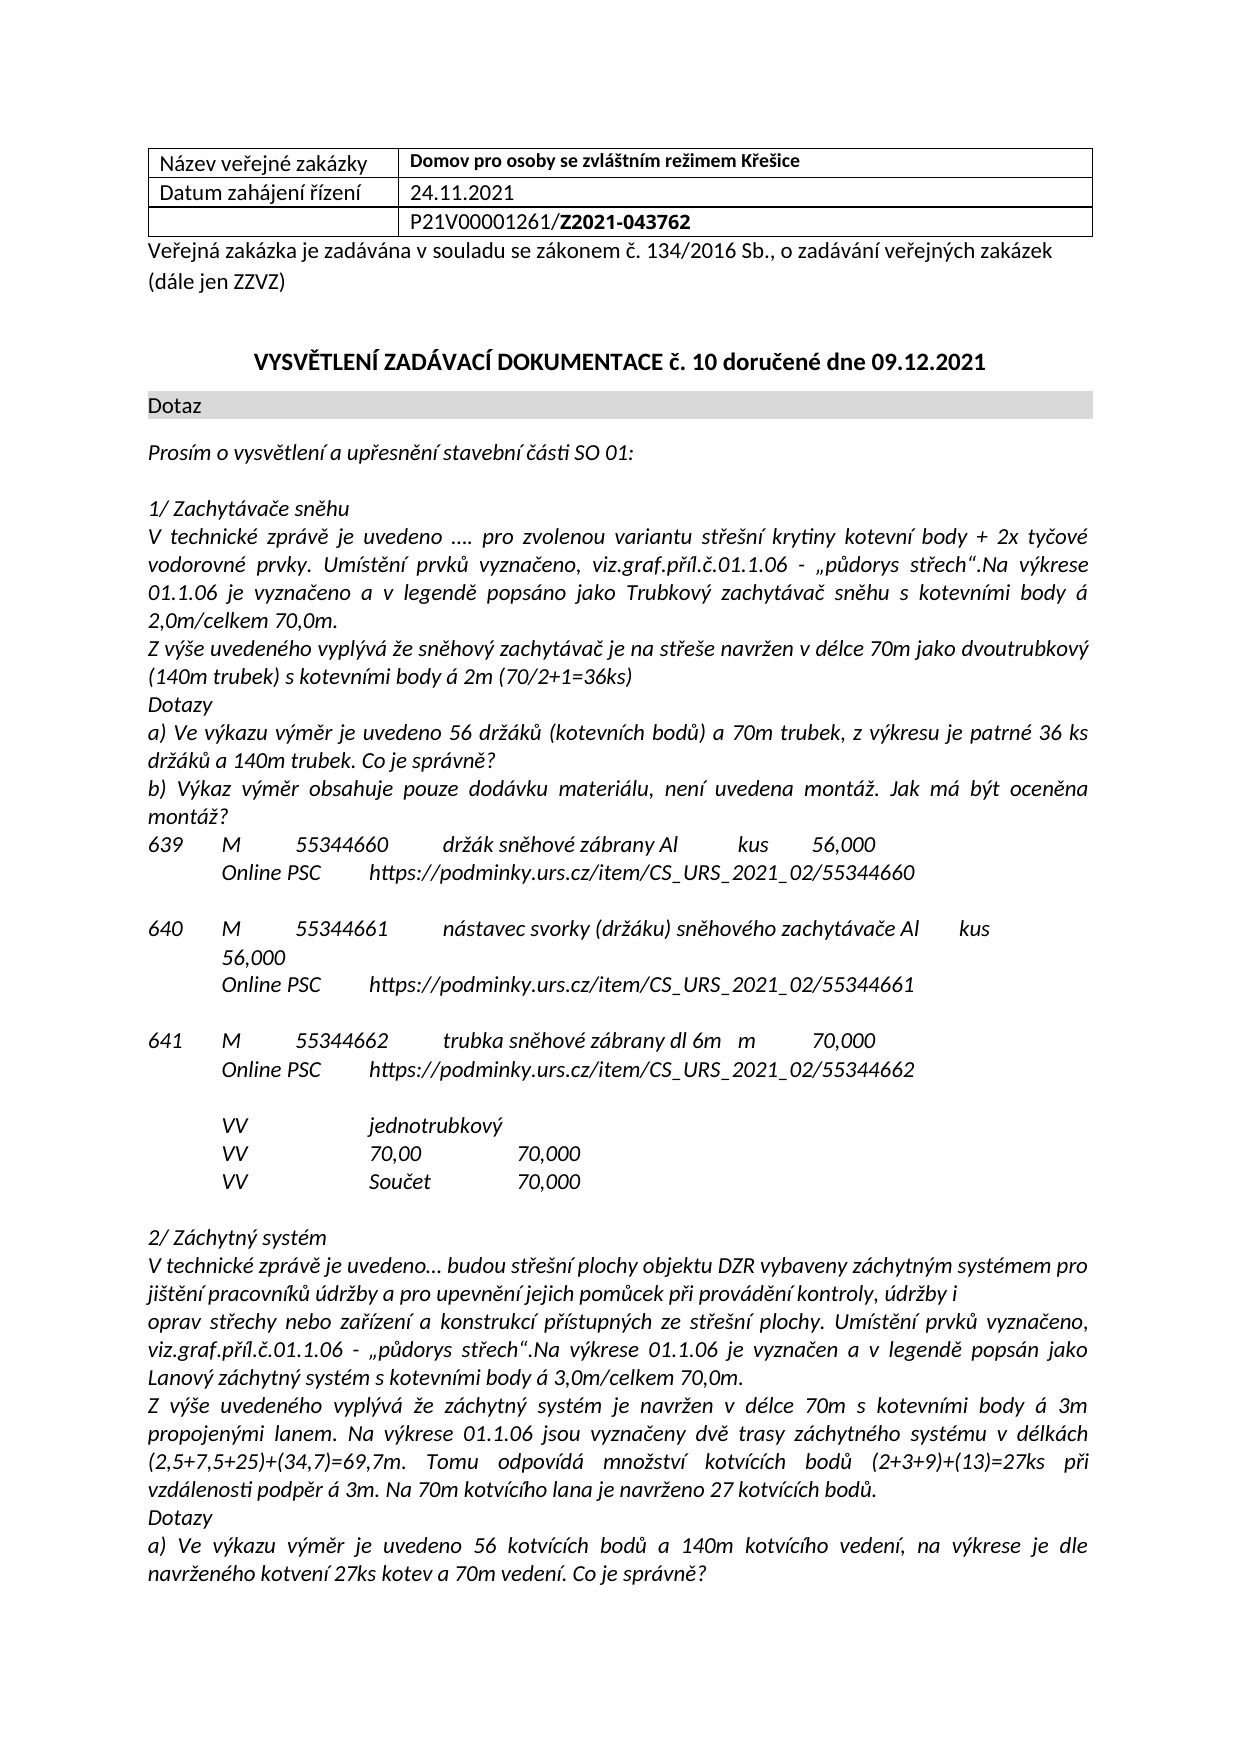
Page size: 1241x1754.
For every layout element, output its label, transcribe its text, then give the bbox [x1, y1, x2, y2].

text VV jednotrubkový [148, 1111, 1093, 1139]
table_cell 24.11.2021 [399, 178, 1092, 206]
text V technické zprávě je uvedeno… budou střešní plochy objektu DZR vybaveny záchytným systémem pro jištění pracovníků údržby a pro upevnění jejich pomůcek při provádění kontroly, údržby i [148, 1251, 1093, 1307]
text Dotaz [148, 391, 1093, 419]
text Z výše uvedeného vyplývá že sněhový zachytávač je na střeše navržen v délce 70m jako dvoutrubkový (140m trubek) s kotevními body á 2m (70/2+1=36ks) [148, 634, 1093, 690]
text b) Výkaz výměr obsahuje pouze dodávku materiálu, není uvedena montáž. Jak má být oceněna montáž? [148, 774, 1093, 831]
text Prosím o vysvětlení a upřesnění stavební části SO 01: [148, 438, 1093, 466]
table_header Název veřejné zakázky [149, 149, 398, 177]
text a) Ve výkazu výměr je uvedeno 56 držáků (kotevních bodů) a 70m trubek, z výkresu je patrné 36 ks držáků a 140m trubek. Co je správně? [148, 718, 1093, 774]
table_header Domov pro osoby se zvláštním režimem Křešice [399, 149, 1092, 177]
text Online PSC https://podminky.urs.cz/item/CS_URS_2021_02/55344661 [148, 971, 1093, 999]
subtitle VYSVĚTLENÍ ZADÁVACÍ DOKUMENTACE č. 10 doručené dne 09.12.2021 [148, 346, 1093, 376]
text Dotazy [148, 1503, 1093, 1531]
text Online PSC https://podminky.urs.cz/item/CS_URS_2021_02/55344660 [148, 858, 1093, 887]
text 2/ Záchytný systém [148, 1223, 1093, 1251]
text VV 70,00 70,000 [148, 1139, 1093, 1167]
text Online PSC https://podminky.urs.cz/item/CS_URS_2021_02/55344662 [148, 1055, 1093, 1083]
text Z výše uvedeného vyplývá že záchytný systém je navržen v délce 70m s kotevními body á 3m propojenými lanem. Na výkrese 01.1.06 jsou vyznačeny dvě trasy záchytného systému v délkách (2,5+7,5+25)+(34,7)=69,7m. Tomu odpovídá množství kotvících bodů (2+3+9)+(13)=27ks při vzdálenosti podpěr á 3m. Na 70m kotvícího lana je navrženo 27 kotvících bodů. [148, 1391, 1093, 1503]
text 1/ Zachytávače sněhu [148, 494, 1093, 522]
text 639 M 55344660 držák sněhové zábrany Al kus 56,000 [148, 831, 1093, 858]
text 640 M 55344661 nástavec svorky (držáku) sněhového zachytávače Al kus 56,000 [148, 914, 1093, 971]
table_cell [149, 208, 398, 236]
text a) Ve výkazu výměr je uvedeno 56 kotvících bodů a 140m kotvícího vedení, na výkrese je dle navrženého kotvení 27ks kotev a 70m vedení. Co je správně? [148, 1531, 1093, 1587]
text oprav střechy nebo zařízení a konstrukcí přístupných ze střešní plochy. Umístění prvků vyznačeno, viz.graf.příl.č.01.1.06 - „půdorys střech“.Na výkrese 01.1.06 je vyznačen a v legendě popsán jako Lanový záchytný systém s kotevními body á 3,0m/celkem 70,0m. [148, 1307, 1093, 1391]
text VV Součet 70,000 [148, 1167, 1093, 1195]
table_cell P21V00001261/Z2021-043762 [399, 208, 1092, 236]
text Veřejná zakázka je zadávána v souladu se zákonem č. 134/2016 Sb., o zadávání veřejných zakázek (dále jen ZZVZ) [148, 237, 1093, 295]
table_cell Datum zahájení řízení [149, 178, 398, 206]
text 641 M 55344662 trubka sněhové zábrany dl 6m m 70,000 [148, 1027, 1093, 1055]
text Dotazy [148, 690, 1093, 718]
text V technické zprávě je uvedeno …. pro zvolenou variantu střešní krytiny kotevní body + 2x tyčové vodorovné prvky. Umístění prvků vyznačeno, viz.graf.příl.č.01.1.06 - „půdorys střech“.Na výkrese 01.1.06 je vyznačeno a v legendě popsáno jako Trubkový zachytávač sněhu s kotevními body á 2,0m/celkem 70,0m. [148, 522, 1093, 634]
